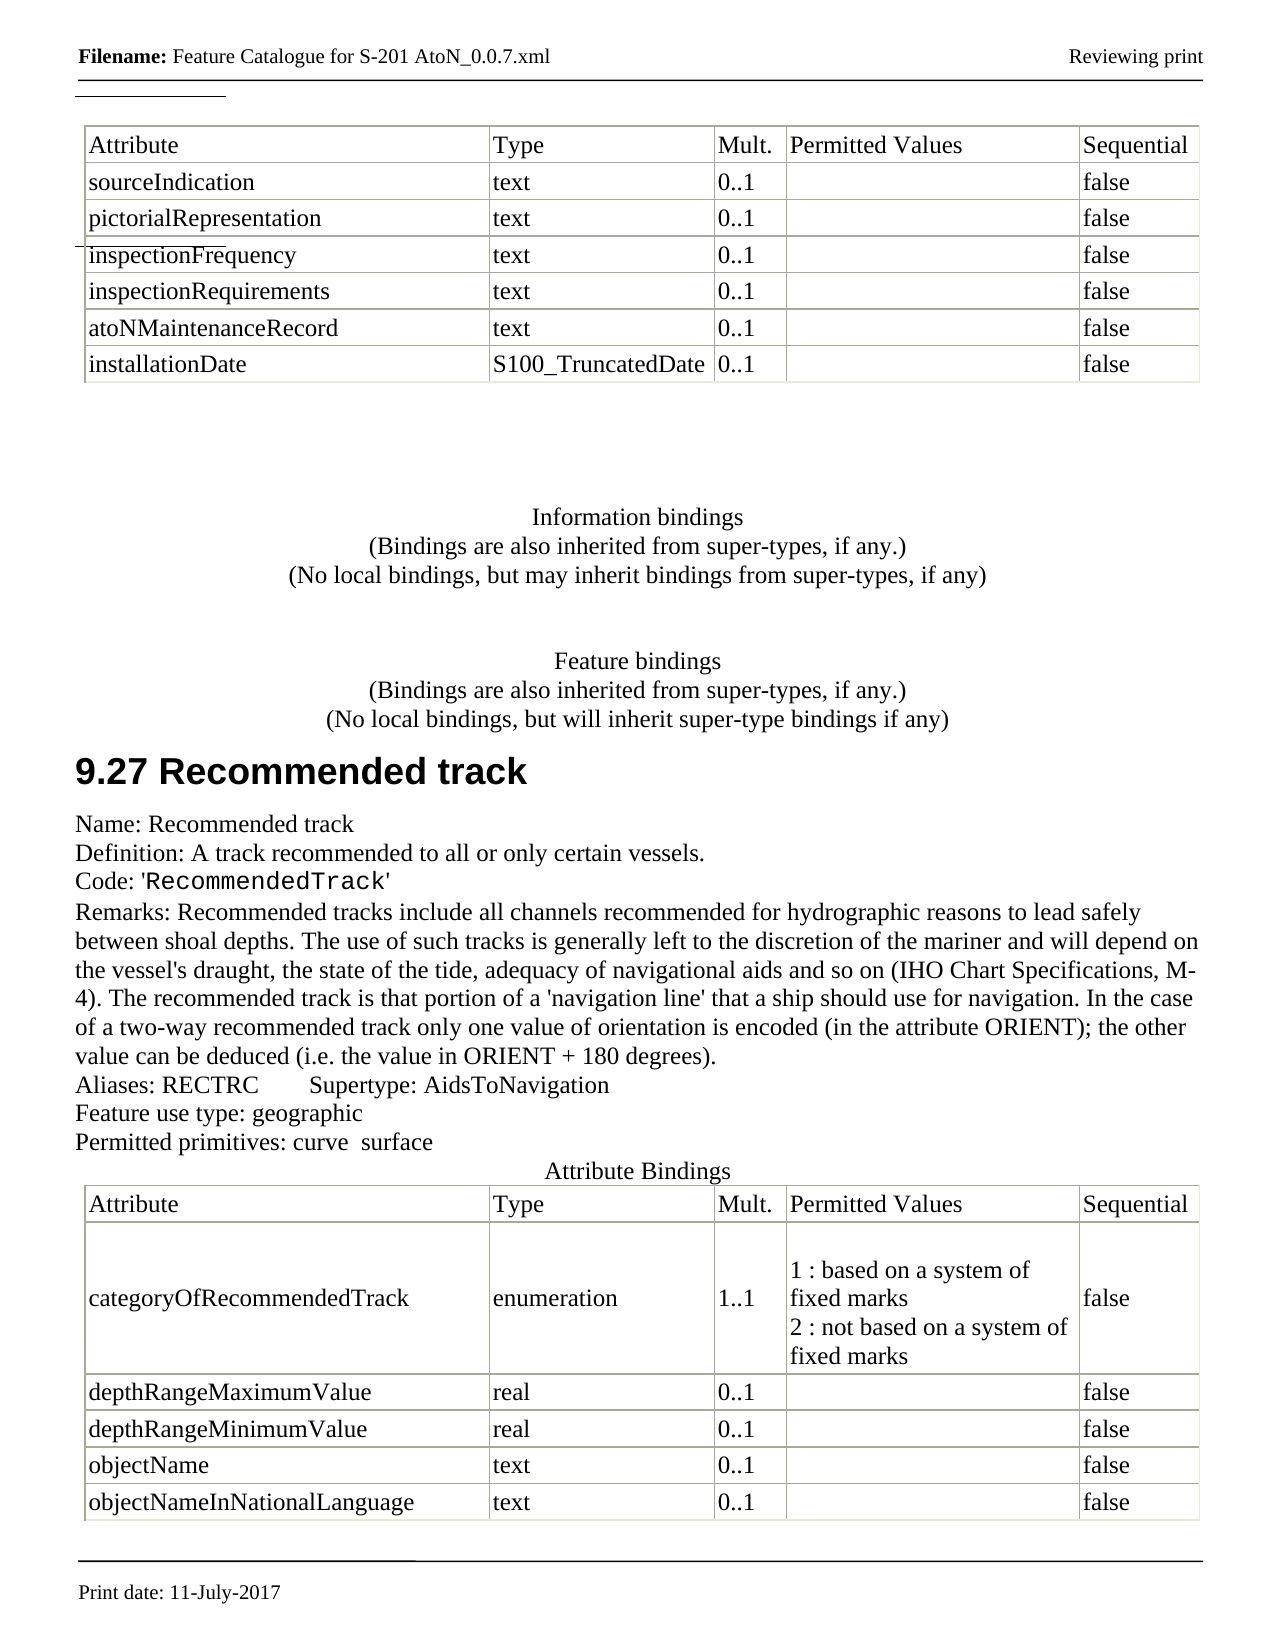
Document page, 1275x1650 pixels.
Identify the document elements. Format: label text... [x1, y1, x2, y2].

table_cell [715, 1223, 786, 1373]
text Feature bindings [75, 646, 1200, 675]
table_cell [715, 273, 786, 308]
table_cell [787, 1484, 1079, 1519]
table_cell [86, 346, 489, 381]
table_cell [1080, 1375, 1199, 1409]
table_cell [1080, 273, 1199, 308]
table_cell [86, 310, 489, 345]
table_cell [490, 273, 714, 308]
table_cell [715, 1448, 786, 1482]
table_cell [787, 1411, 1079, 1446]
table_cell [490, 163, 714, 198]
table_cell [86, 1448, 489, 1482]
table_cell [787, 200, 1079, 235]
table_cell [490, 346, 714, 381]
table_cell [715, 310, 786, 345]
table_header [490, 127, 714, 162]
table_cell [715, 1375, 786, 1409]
text (Bindings are also inherited from super-types, if any.) [75, 675, 1200, 704]
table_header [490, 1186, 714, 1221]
subtitle 9.27 Recommended track [75, 749, 1200, 792]
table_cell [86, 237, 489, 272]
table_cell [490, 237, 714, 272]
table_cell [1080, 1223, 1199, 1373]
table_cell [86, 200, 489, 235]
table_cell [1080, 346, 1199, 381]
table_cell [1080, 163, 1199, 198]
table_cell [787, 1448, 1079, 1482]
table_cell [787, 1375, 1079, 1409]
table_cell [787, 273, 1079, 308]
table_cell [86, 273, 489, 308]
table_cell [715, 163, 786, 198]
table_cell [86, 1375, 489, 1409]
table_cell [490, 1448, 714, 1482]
text (No local bindings, but may inherit bindings from super-types, if any) [75, 560, 1200, 589]
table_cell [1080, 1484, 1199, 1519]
text Name: Recommended track Definition: A track recommended to all or only certain vessels. Code: 'RecommendedTrack' Remarks: Recommended tracks include all channels recommended for hydrographic reasons to lead safely between shoal depths. The use of such tracks is generally left to the discretion of the mariner and will depend on the vessel's draught, the state of the tide, adequacy of navigational aids and so on (IHO Chart Specifications, M-4). The recommended track is that portion of a 'navigation line' that a ship should use for navigation. In the case of a two-way recommended track only one value of orientation is encoded (in the attribute ORIENT); the other value can be deduced (i.e. the value in ORIENT + 180 degrees). Aliases: RECTRC Supertype: AidsToNavigation Feature use type: geographic Permitted primitives: curve surface [75, 809, 1200, 1156]
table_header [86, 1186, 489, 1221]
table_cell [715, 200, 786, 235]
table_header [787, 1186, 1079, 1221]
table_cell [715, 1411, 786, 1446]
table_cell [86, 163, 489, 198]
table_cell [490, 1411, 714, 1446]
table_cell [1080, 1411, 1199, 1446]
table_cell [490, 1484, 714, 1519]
text Attribute Bindings [75, 1156, 1200, 1185]
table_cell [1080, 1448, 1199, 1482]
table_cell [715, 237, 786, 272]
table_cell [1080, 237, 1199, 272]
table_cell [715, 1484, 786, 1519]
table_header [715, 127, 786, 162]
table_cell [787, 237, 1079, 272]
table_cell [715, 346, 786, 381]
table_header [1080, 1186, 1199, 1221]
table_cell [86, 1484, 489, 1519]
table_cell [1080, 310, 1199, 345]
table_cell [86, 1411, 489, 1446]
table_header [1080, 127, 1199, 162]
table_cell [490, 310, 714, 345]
text Information bindings [75, 502, 1200, 531]
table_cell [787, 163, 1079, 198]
text (Bindings are also inherited from super-types, if any.) [75, 531, 1200, 560]
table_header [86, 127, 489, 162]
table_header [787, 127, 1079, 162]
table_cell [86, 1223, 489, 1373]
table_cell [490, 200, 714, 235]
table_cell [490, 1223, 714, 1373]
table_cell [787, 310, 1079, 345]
text (No local bindings, but will inherit super-type bindings if any) [75, 704, 1200, 732]
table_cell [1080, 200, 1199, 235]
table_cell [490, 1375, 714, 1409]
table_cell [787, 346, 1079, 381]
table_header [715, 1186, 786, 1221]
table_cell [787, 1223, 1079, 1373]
